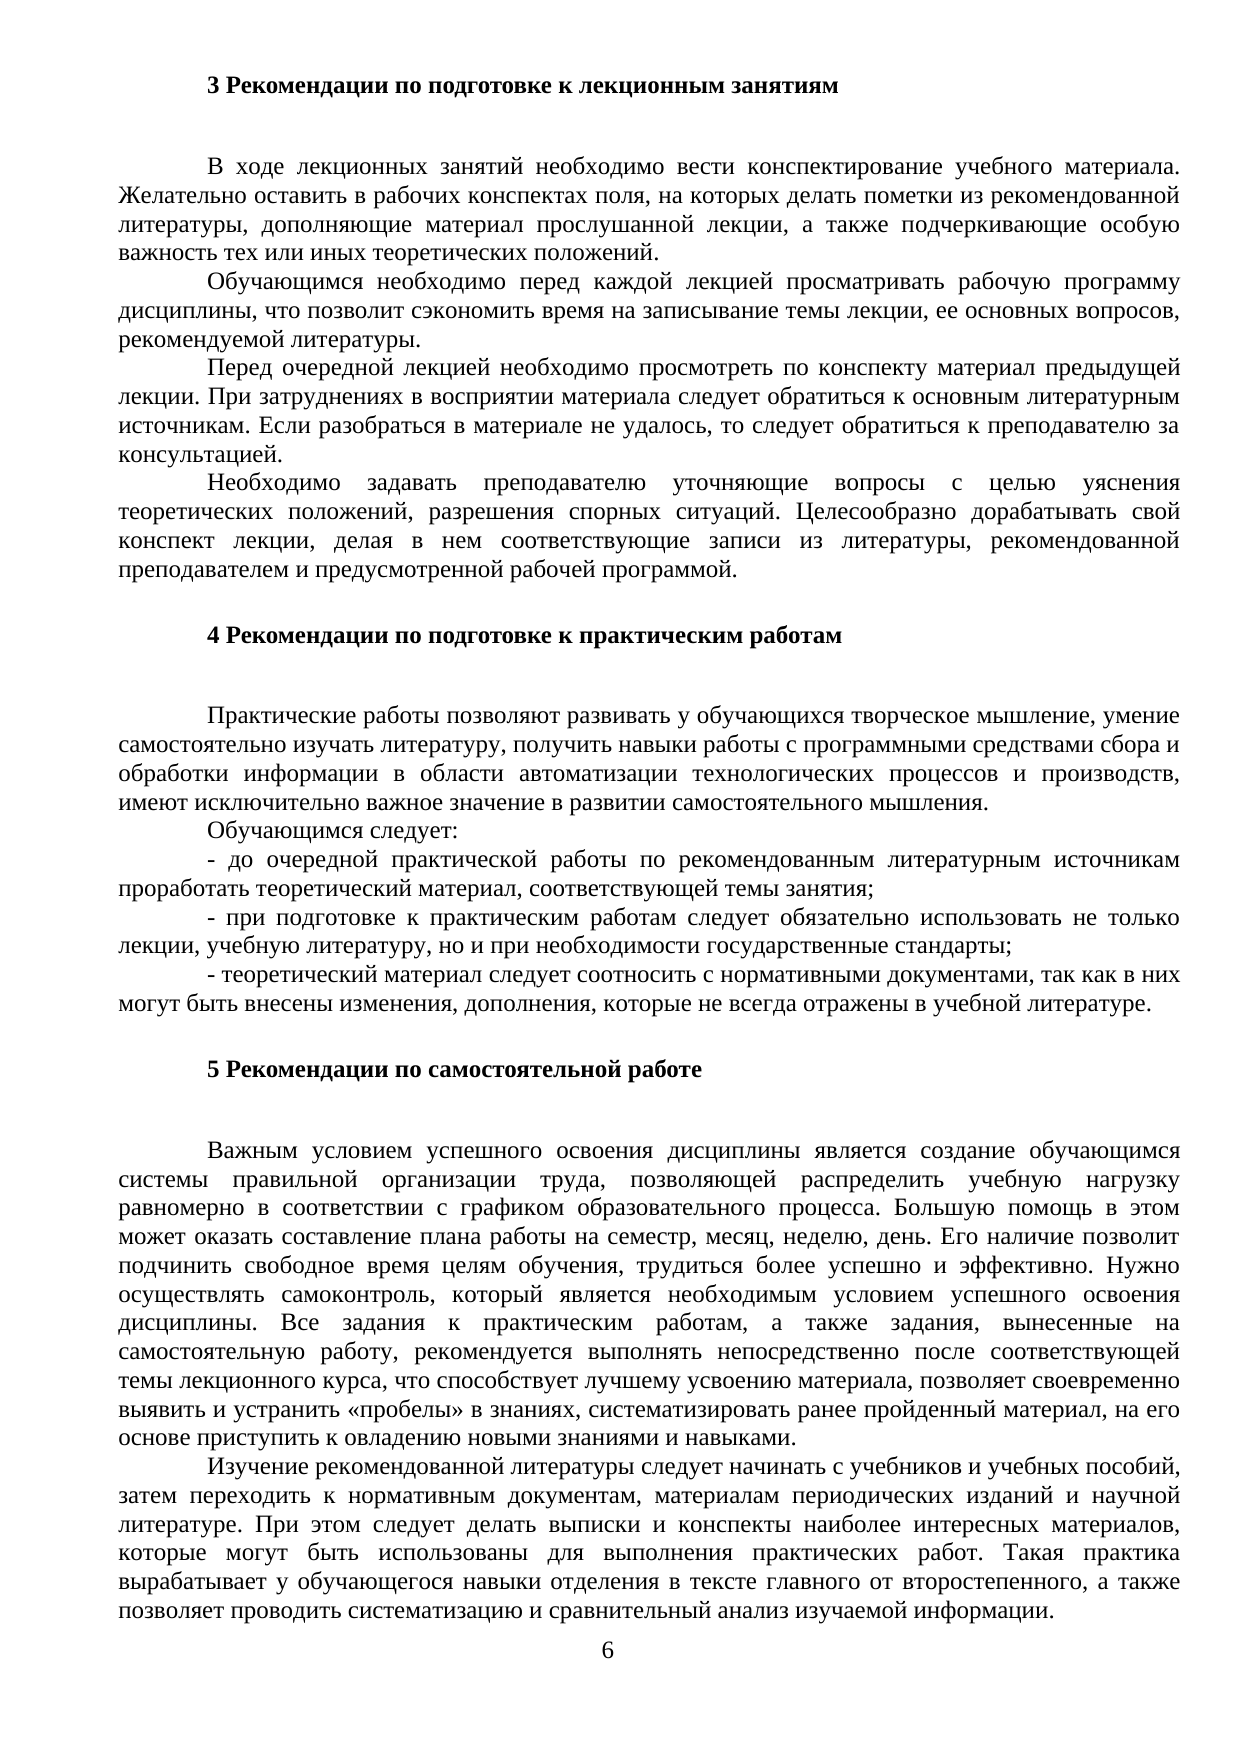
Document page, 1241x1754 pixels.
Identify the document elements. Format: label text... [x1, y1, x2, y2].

text Обучающимся необходимо перед каждой лекцией просматривать рабочую программу дисциплины, что позволит сэкономить время на записывание темы лекции, ее основных вопросов, рекомендуемой литературы. [118, 266, 1181, 352]
text - теоретический материал следует соотносить с нормативными документами, так как в них могут быть внесены изменения, дополнения, которые не всегда отражены в учебной литературе. [118, 959, 1181, 1017]
text Обучающимся следует: [118, 816, 1181, 844]
text Изучение рекомендованной литературы следует начинать с учебников и учебных пособий, затем переходить к нормативным документам, материалам периодических изданий и научной литературе. При этом следует делать выписки и конспекты наиболее интересных материалов, которые могут быть использованы для выполнения практических работ. Такая практика вырабатывает у обучающегося навыки отделения в тексте главного от второстепенного, а также позволяет проводить систематизацию и сравнительный анализ изучаемой информации. [118, 1451, 1181, 1624]
text Перед очередной лекцией необходимо просмотреть по конспекту материал предыдущей лекции. При затруднениях в восприятии материала следует обратиться к основным литературным источникам. Если разобраться в материале не удалось, то следует обратиться к преподавателю за консультацией. [118, 352, 1181, 467]
text В ходе лекционных занятий необходимо вести конспектирование учебного материала. Желательно оставить в рабочих конспектах поля, на которых делать пометки из рекомендованной литературы, дополняющие материал прослушанной лекции, а также подчеркивающие особую важность тех или иных теоретических положений. [118, 151, 1181, 266]
text Необходимо задавать преподавателю уточняющие вопросы с целью уяснения теоретических положений, разрешения спорных ситуаций. Целесообразно дорабатывать свой конспект лекции, делая в нем соответствующие записи из литературы, рекомендованной преподавателем и предусмотренной рабочей программой. [118, 467, 1181, 582]
text Практические работы позволяют развивать у обучающихся творческое мышление, умение самостоятельно изучать литературу, получить навыки работы с программными средствами сбора и обработки информации в области автоматизации технологических процессов и производств, имеют исключительно важное значение в развитии самостоятельного мышления. [118, 701, 1181, 816]
text 5 Рекомендации по самостоятельной работе [118, 1054, 1181, 1083]
text 3 Рекомендации по подготовке к лекционным занятиям [118, 71, 1181, 99]
text Важным условием успешного освоения дисциплины является создание обучающимся системы правильной организации труда, позволяющей распределить учебную нагрузку равномерно в соответствии с графиком образовательного процесса. Большую помощь в этом может оказать составление плана работы на семестр, месяц, неделю, день. Его наличие позволит подчинить свободное время целям обучения, трудиться более успешно и эффективно. Нужно осуществлять самоконтроль, который является необходимым условием успешного освоения дисциплины. Все задания к практическим работам, а также задания, вынесенные на самостоятельную работу, рекомендуется выполнять непосредственно после соответствующей темы лекционного курса, что способствует лучшему усвоению материала, позволяет своевременно выявить и устранить «пробелы» в знаниях, систематизировать ранее пройденный материал, на его основе приступить к овладению новыми знаниями и навыками. [118, 1135, 1181, 1451]
text 4 Рекомендации по подготовке к практическим работам [118, 620, 1181, 649]
text - до очередной практической работы по рекомендованным литературным источникам проработать теоретический материал, соответствующей темы занятия; [118, 844, 1181, 902]
text - при подготовке к практическим работам следует обязательно использовать не только лекции, учебную литературу, но и при необходимости государственные стандарты; [118, 902, 1181, 959]
